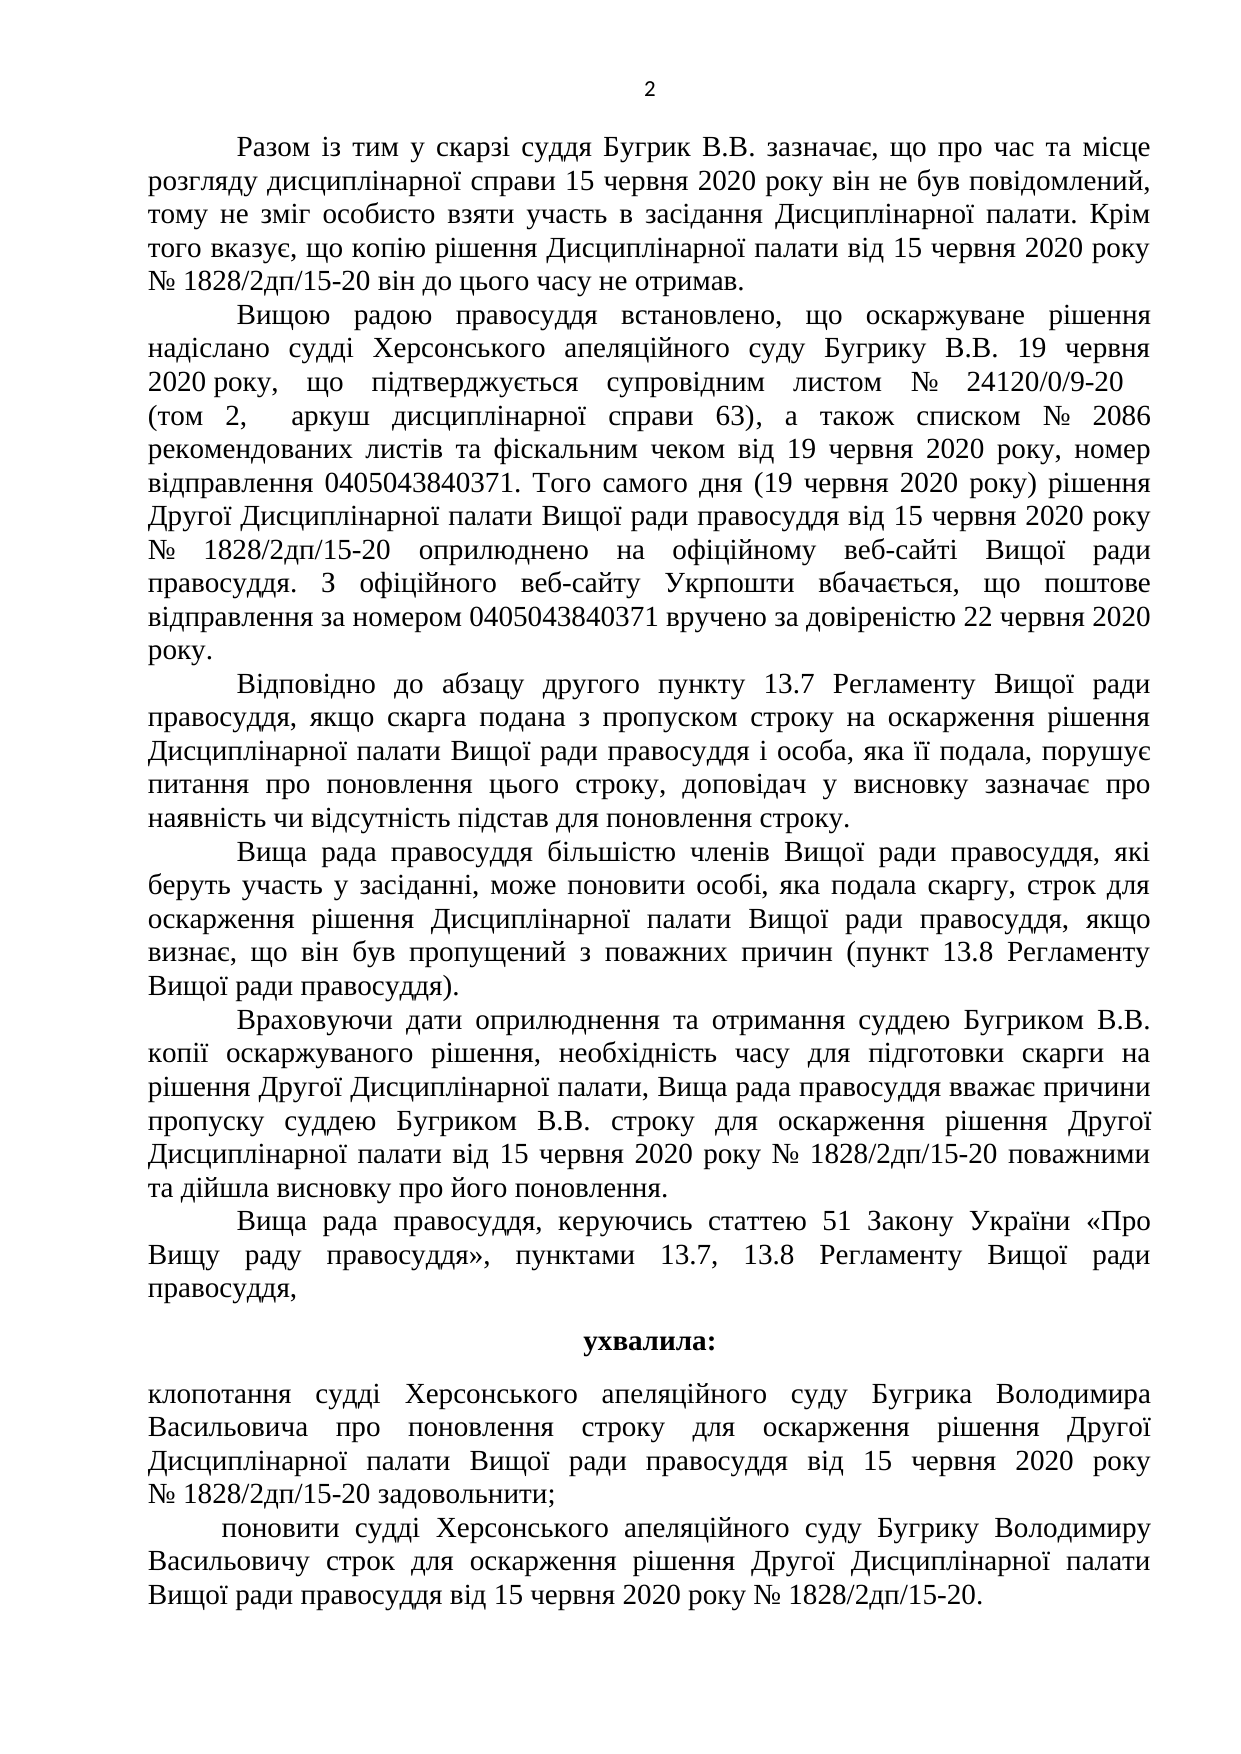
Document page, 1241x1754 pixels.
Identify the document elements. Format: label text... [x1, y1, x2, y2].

text клопотання судді Херсонського апеляційного суду Бугрика Володимира Васильовича про поновлення строку для оскарження рішення Другої Дисциплінарної палати Вищої ради правосуддя від 15 червня 2020 року № 1828/2дп/15-20 задовольнити; [148, 1376, 1152, 1510]
text Разом із тим у скарзі суддя Бугрик В.В. зазначає, що про час та місце розгляду дисциплінарної справи 15 червня 2020 року він не був повідомлений, тому не зміг особисто взяти участь в засідання Дисциплінарної палати. Крім того вказує, що копію рішення Дисциплінарної палати від 15 червня 2020 року № 1828/2дп/15-20 він до цього часу не отримав. [148, 130, 1152, 298]
text Вища рада правосуддя, керуючись статтею 51 Закону України «Про Вищу раду правосуддя», пунктами 13.7, 13.8 Регламенту Вищої ради правосуддя, [148, 1203, 1152, 1304]
text Враховуючи дати оприлюднення та отримання суддею Бугриком В.В. копії оскаржуваного рішення, необхідність часу для підготовки скарги на рішення Другої Дисциплінарної палати, Вища рада правосуддя вважає причини пропуску суддею Бугриком В.В. строку для оскарження рішення Другої Дисциплінарної палати від 15 червня 2020 року № 1828/2дп/15-20 поважними та дійшла висновку про його поновлення. [148, 1002, 1152, 1203]
text Вищою радою правосуддя встановлено, що оскаржуване рішення надіслано судді Херсонського апеляційного суду Бугрику В.В. 19 червня 2020 року, що підтверджується супровідним листом № 24120/0/9-20 (том 2, аркуш дисциплінарної справи 63), а також списком № 2086 рекомендованих листів та фіскальним чеком від 19 червня 2020 року, номер відправлення 0405043840371. Того самого дня (19 червня 2020 року) рішення Другої Дисциплінарної палати Вищої ради правосуддя від 15 червня 2020 року № 1828/2дп/15-20 оприлюднено на офіційному веб-сайті Вищої ради правосуддя. З офіційного веб-сайту Укрпошти вбачається, що поштове відправлення за номером 0405043840371 вручено за довіреністю 22 червня 2020 року. [148, 298, 1152, 667]
text ухвалила: [148, 1323, 1152, 1357]
text Відповідно до абзацу другого пункту 13.7 Регламенту Вищої ради правосуддя, якщо скарга подана з пропуском строку на оскарження рішення Дисциплінарної палати Вищої ради правосуддя і особа, яка її подала, порушує питання про поновлення цього строку, доповідач у висновку зазначає про наявність чи відсутність підстав для поновлення строку. [148, 667, 1152, 834]
text поновити судді Херсонського апеляційного суду Бугрику Володимиру Васильовичу строк для оскарження рішення Другої Дисциплінарної палати Вищої ради правосуддя від 15 червня 2020 року № 1828/2дп/15-20. [148, 1510, 1152, 1611]
text Вища рада правосуддя більшістю членів Вищої ради правосуддя, які беруть участь у засіданні, може поновити особі, яка подала скаргу, строк для оскарження рішення Дисциплінарної палати Вищої ради правосуддя, якщо визнає, що він був пропущений з поважних причин (пункт 13.8 Регламенту Вищої ради правосуддя). [148, 834, 1152, 1002]
